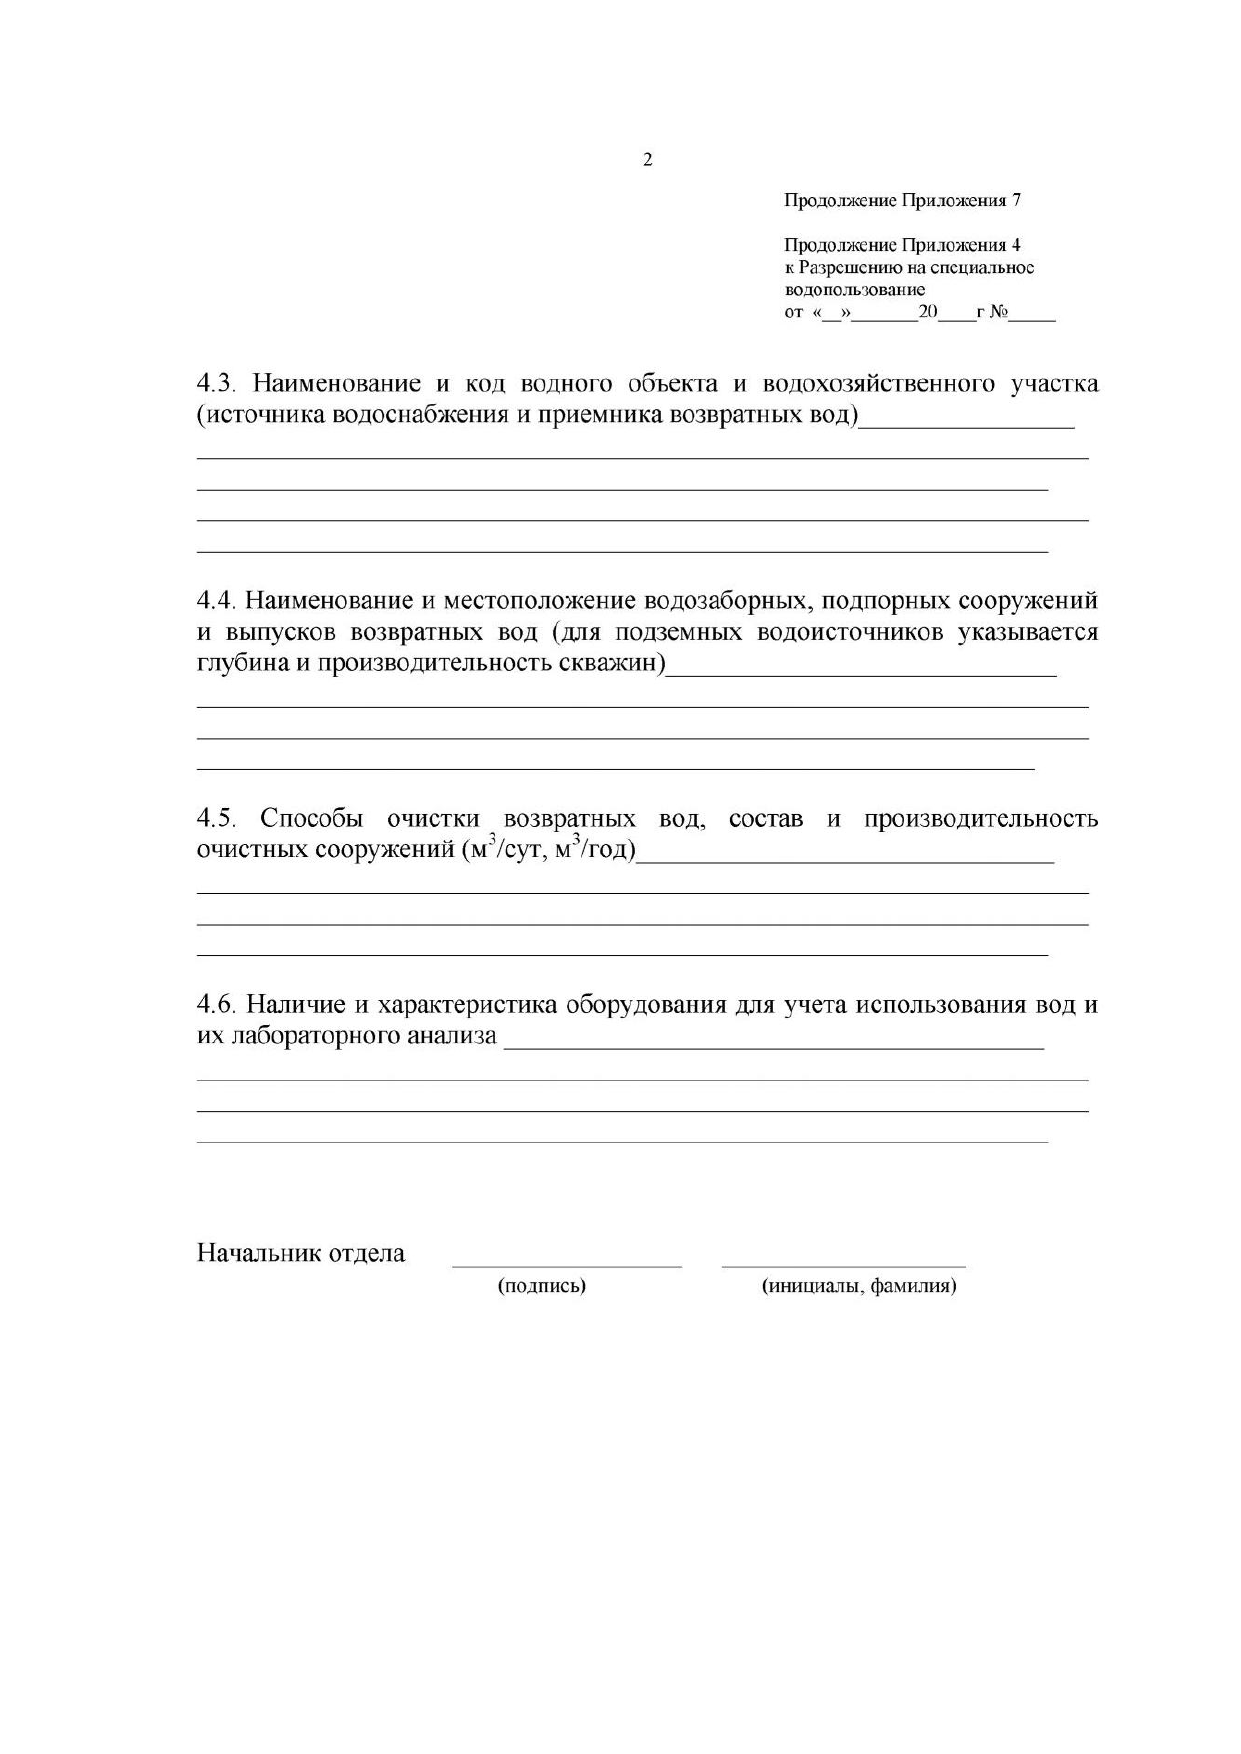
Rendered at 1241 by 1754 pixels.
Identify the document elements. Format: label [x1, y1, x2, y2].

picture [135, 130, 1139, 1418]
